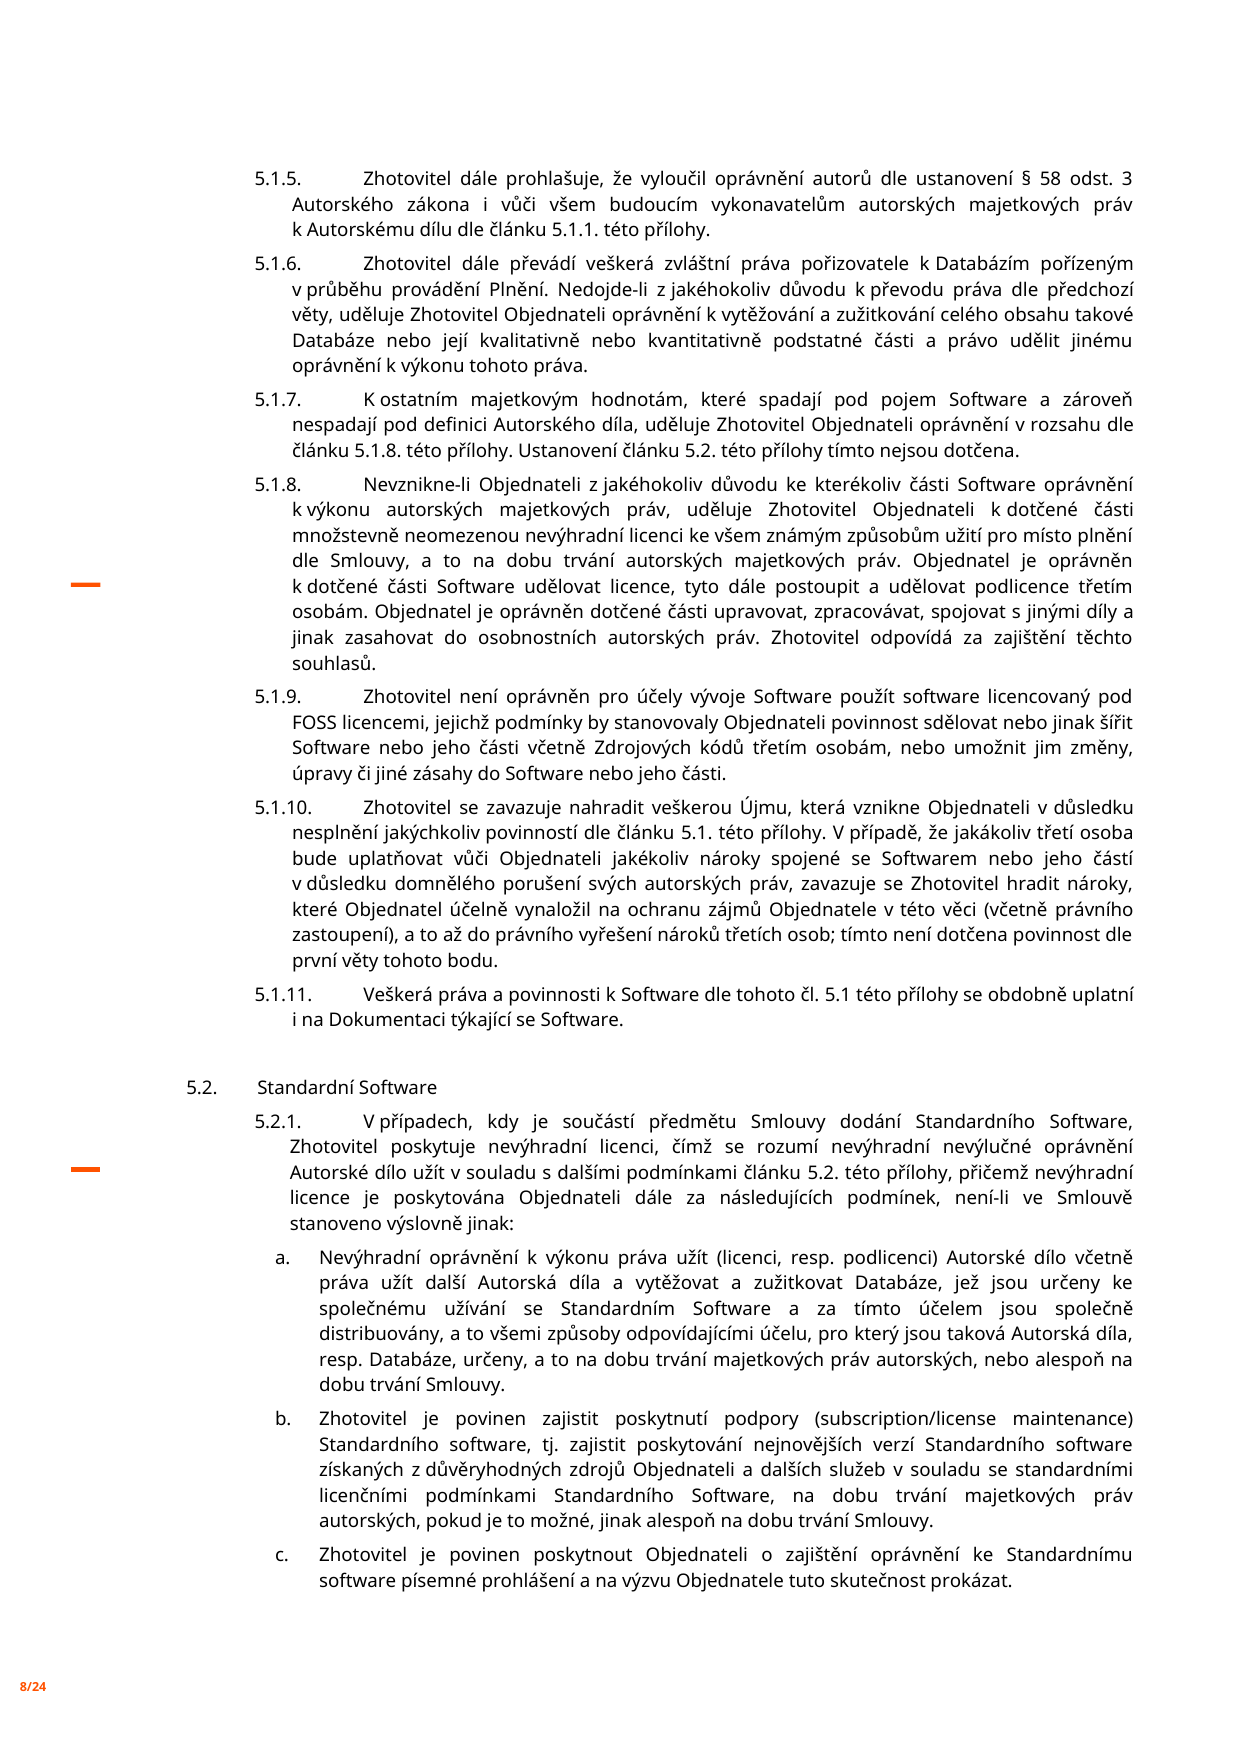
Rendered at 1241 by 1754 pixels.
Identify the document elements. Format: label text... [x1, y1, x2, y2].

list Zhotovitel dále prohlašuje, že vyloučil oprávnění autorů dle ustanovení § 58 odst. 3 Autorského zákona i vůči všem budoucím vykonavatelům autorských majetkových práv k Autorskému dílu dle článku 5.1.1. této přílohy. [254, 165, 1134, 242]
list K ostatním majetkovým hodnotám, které spadají pod pojem Software a zároveň nespadají pod definici Autorského díla, uděluje Zhotovitel Objednateli oprávnění v rozsahu dle článku 5.1.8. této přílohy. Ustanovení článku 5.2. této přílohy tímto nejsou dotčena. [254, 386, 1134, 463]
text Standardní Software [186, 1074, 1134, 1100]
list Veškerá práva a povinnosti k Software dle tohoto čl. 5.1 této přílohy se obdobně uplatní i na Dokumentaci týkající se Software. [254, 981, 1134, 1032]
list Nevýhradní oprávnění k výkonu práva užít (licenci, resp. podlicenci) Autorské dílo včetně práva užít další Autorská díla a vytěžovat a zužitkovat Databáze, jež jsou určeny ke společnému užívání se Standardním Software a za tímto účelem jsou společně distribuovány, a to všemi způsoby odpovídajícími účelu, pro který jsou taková Autorská díla, resp. Databáze, určeny, a to na dobu trvání majetkových práv autorských, nebo alespoň na dobu trvání Smlouvy. [275, 1244, 1134, 1397]
list Zhotovitel je povinen poskytnout Objednateli o zajištění oprávnění ke Standardnímu software písemné prohlášení a na výzvu Objednatele tuto skutečnost prokázat. [275, 1541, 1134, 1592]
list Zhotovitel není oprávněn pro účely vývoje Software použít software licencovaný pod FOSS licencemi, jejichž podmínky by stanovovaly Objednateli povinnost sdělovat nebo jinak šířit Software nebo jeho části včetně Zdrojových kódů třetím osobám, nebo umožnit jim změny, úpravy či jiné zásahy do Software nebo jeho části. [254, 684, 1134, 786]
list Zhotovitel je povinen zajistit poskytnutí podpory (subscription/license maintenance) Standardního software, tj. zajistit poskytování nejnovějších verzí Standardního software získaných z důvěryhodných zdrojů Objednateli a dalších služeb v souladu se standardními licenčními podmínkami Standardního Software, na dobu trvání majetkových práv autorských, pokud je to možné, jinak alespoň na dobu trvání Smlouvy. [275, 1406, 1134, 1533]
list Zhotovitel se zavazuje nahradit veškerou Újmu, která vznikne Objednateli v důsledku nesplnění jakýchkoliv povinností dle článku 5.1. této přílohy. V případě, že jakákoliv třetí osoba bude uplatňovat vůči Objednateli jakékoliv nároky spojené se Softwarem nebo jeho částí v důsledku domnělého porušení svých autorských práv, zavazuje se Zhotovitel hradit nároky, které Objednatel účelně vynaložil na ochranu zájmů Objednatele v této věci (včetně právního zastoupení), a to až do právního vyřešení nároků třetích osob; tímto není dotčena povinnost dle první věty tohoto bodu. [254, 794, 1134, 973]
list Nevznikne-li Objednateli z jakéhokoliv důvodu ke kterékoliv části Software oprávnění k výkonu autorských majetkových práv, uděluje Zhotovitel Objednateli k dotčené části množstevně neomezenou nevýhradní licenci ke všem známým způsobům užití pro místo plnění dle Smlouvy, a to na dobu trvání autorských majetkových práv. Objednatel je oprávněn k dotčené části Software udělovat licence, tyto dále postoupit a udělovat podlicence třetím osobám. Objednatel je oprávněn dotčené části upravovat, zpracovávat, spojovat s jinými díly a jinak zasahovat do osobnostních autorských práv. Zhotovitel odpovídá za zajištění těchto souhlasů. [254, 471, 1134, 675]
list V případech, kdy je součástí předmětu Smlouvy dodání Standardního Software, Zhotovitel poskytuje nevýhradní licenci, čímž se rozumí nevýhradní nevýlučné oprávnění Autorské dílo užít v souladu s dalšími podmínkami článku 5.2. této přílohy, přičemž nevýhradní licence je poskytována Objednateli dále za následujících podmínek, není-li ve Smlouvě stanoveno výslovně jinak: [254, 1108, 1134, 1236]
list Zhotovitel dále převádí veškerá zvláštní práva pořizovatele k Databázím pořízeným v průběhu provádění Plnění. Nedojde-li z jakéhokoliv důvodu k převodu práva dle předchozí věty, uděluje Zhotovitel Objednateli oprávnění k vytěžování a zužitkování celého obsahu takové Databáze nebo její kvalitativně nebo kvantitativně podstatné části a právo udělit jinému oprávnění k výkonu tohoto práva. [254, 250, 1134, 378]
